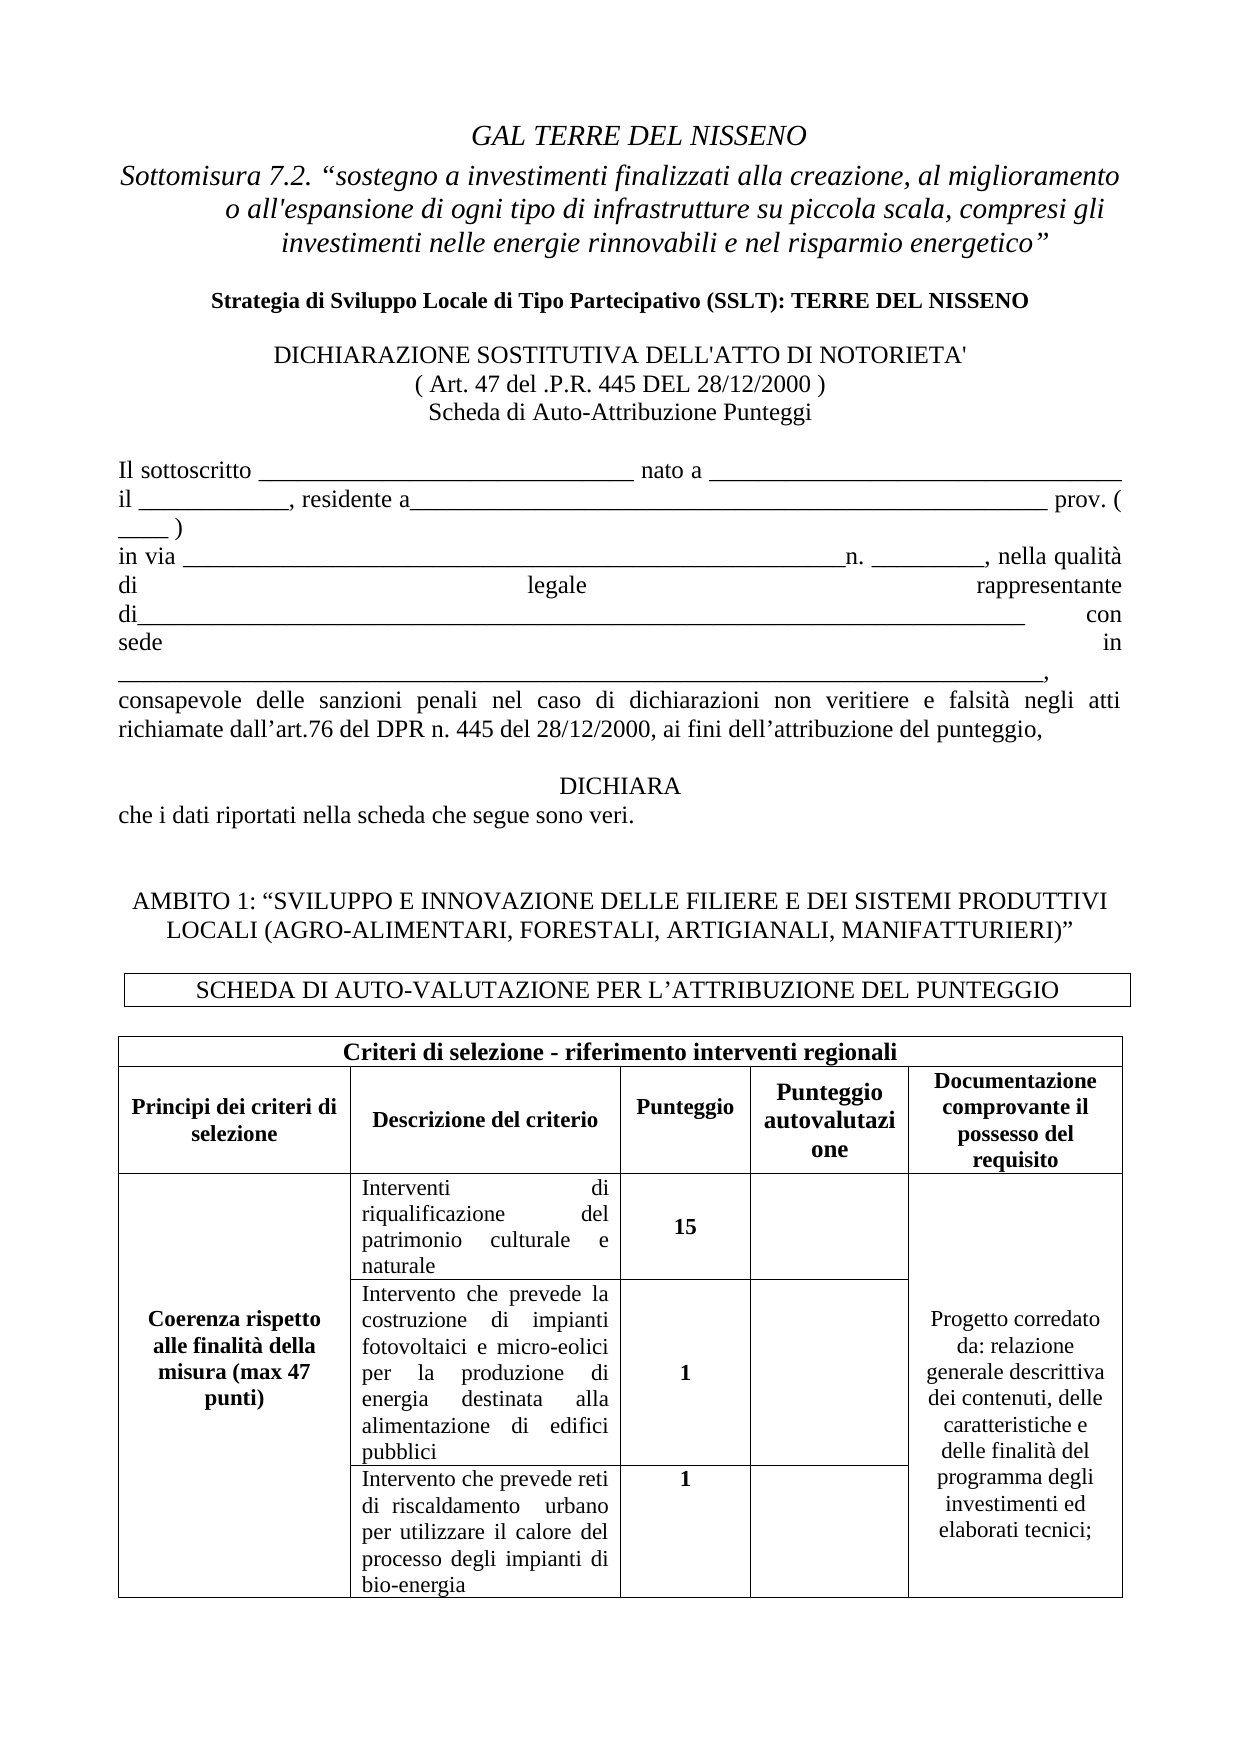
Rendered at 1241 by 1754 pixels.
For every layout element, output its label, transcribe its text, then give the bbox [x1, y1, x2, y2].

text in via _____________________________________________________n. _________, nella qualità di legale rappresentante di_______________________________________________________________________ con sede in __________________________________________________________________________, [118, 541, 1122, 685]
table_cell Punteggio autovalutazione [751, 1067, 908, 1172]
table_cell Descrizione del criterio [351, 1067, 620, 1172]
text SCHEDA DI AUTO-VALUTAZIONE PER L’ATTRIBUZIONE DEL PUNTEGGIO [125, 974, 1130, 1006]
table_cell Punteggio [621, 1067, 750, 1172]
subtitle Strategia di Sviluppo Locale di Tipo Partecipativo (SSLT): TERRE DEL NISSENO [118, 287, 1122, 314]
table_cell [751, 1174, 908, 1279]
table_cell Principi dei criteri di selezione [119, 1067, 350, 1172]
table_cell Coerenza rispetto alle finalità della misura (max 47 punti) [119, 1174, 350, 1597]
text AMBITO 1: “SVILUPPO E INNOVAZIONE DELLE FILIERE E DEI SISTEMI PRODUTTIVI LOCALI (AGRO-ALIMENTARI, FORESTALI, ARTIGIANALI, MANIFATTURIERI)” [118, 886, 1122, 944]
table_cell Progetto corredato da: relazione generale descrittiva dei contenuti, delle caratteristiche e delle finalità del programma degli investimenti ed elaborati tecnici; [909, 1174, 1122, 1597]
table_cell [751, 1466, 908, 1597]
subtitle Sottomisura 7.2. “sostegno a investimenti finalizzati alla creazione, al miglioramento o all'espansione di ogni tipo di infrastrutture su piccola scala, compresi gli investimenti nelle energie rinnovabili e nel risparmio energetico” [118, 158, 1122, 258]
text DICHIARAZIONE SOSTITUTIVA DELL'ATTO DI NOTORIETA' [118, 340, 1122, 369]
table_cell Intervento che prevede la costruzione di impianti fotovoltaici e micro-eolici per la produzione di energia destinata alla alimentazione di edifici pubblici [351, 1280, 620, 1464]
table_header Criteri di selezione - riferimento interventi regionali [119, 1037, 1122, 1066]
text Il sottoscritto ______________________________ nato a _________________________________ il ____________, residente a___________________________________________________ prov. ( ____ ) [118, 455, 1122, 541]
table_cell 1 [621, 1466, 750, 1597]
text consapevole delle sanzioni penali nel caso di dichiarazioni non veritiere e falsità negli atti richiamate dall’art.76 del DPR n. 445 del 28/12/2000, ai fini dell’attribuzione del punteggio, [118, 685, 1122, 742]
text Scheda di Auto-Attribuzione Punteggi [118, 397, 1122, 426]
text ( Art. 47 del .P.R. 445 DEL 28/12/2000 ) [118, 369, 1122, 397]
table_cell [751, 1280, 908, 1464]
table_cell Documentazione comprovante il possesso del requisito [909, 1067, 1122, 1172]
text DICHIARA [118, 771, 1122, 800]
table_cell 15 [621, 1174, 750, 1279]
table_cell 1 [621, 1280, 750, 1464]
text che i dati riportati nella scheda che segue sono veri. [118, 800, 1122, 829]
table_cell Interventi di riqualificazione del patrimonio culturale e naturale [351, 1174, 620, 1279]
table_cell Intervento che prevede reti di riscaldamento urbano per utilizzare il calore del processo degli impianti di bio-energia [351, 1466, 620, 1597]
text GAL TERRE DEL NISSENO [156, 118, 1122, 152]
